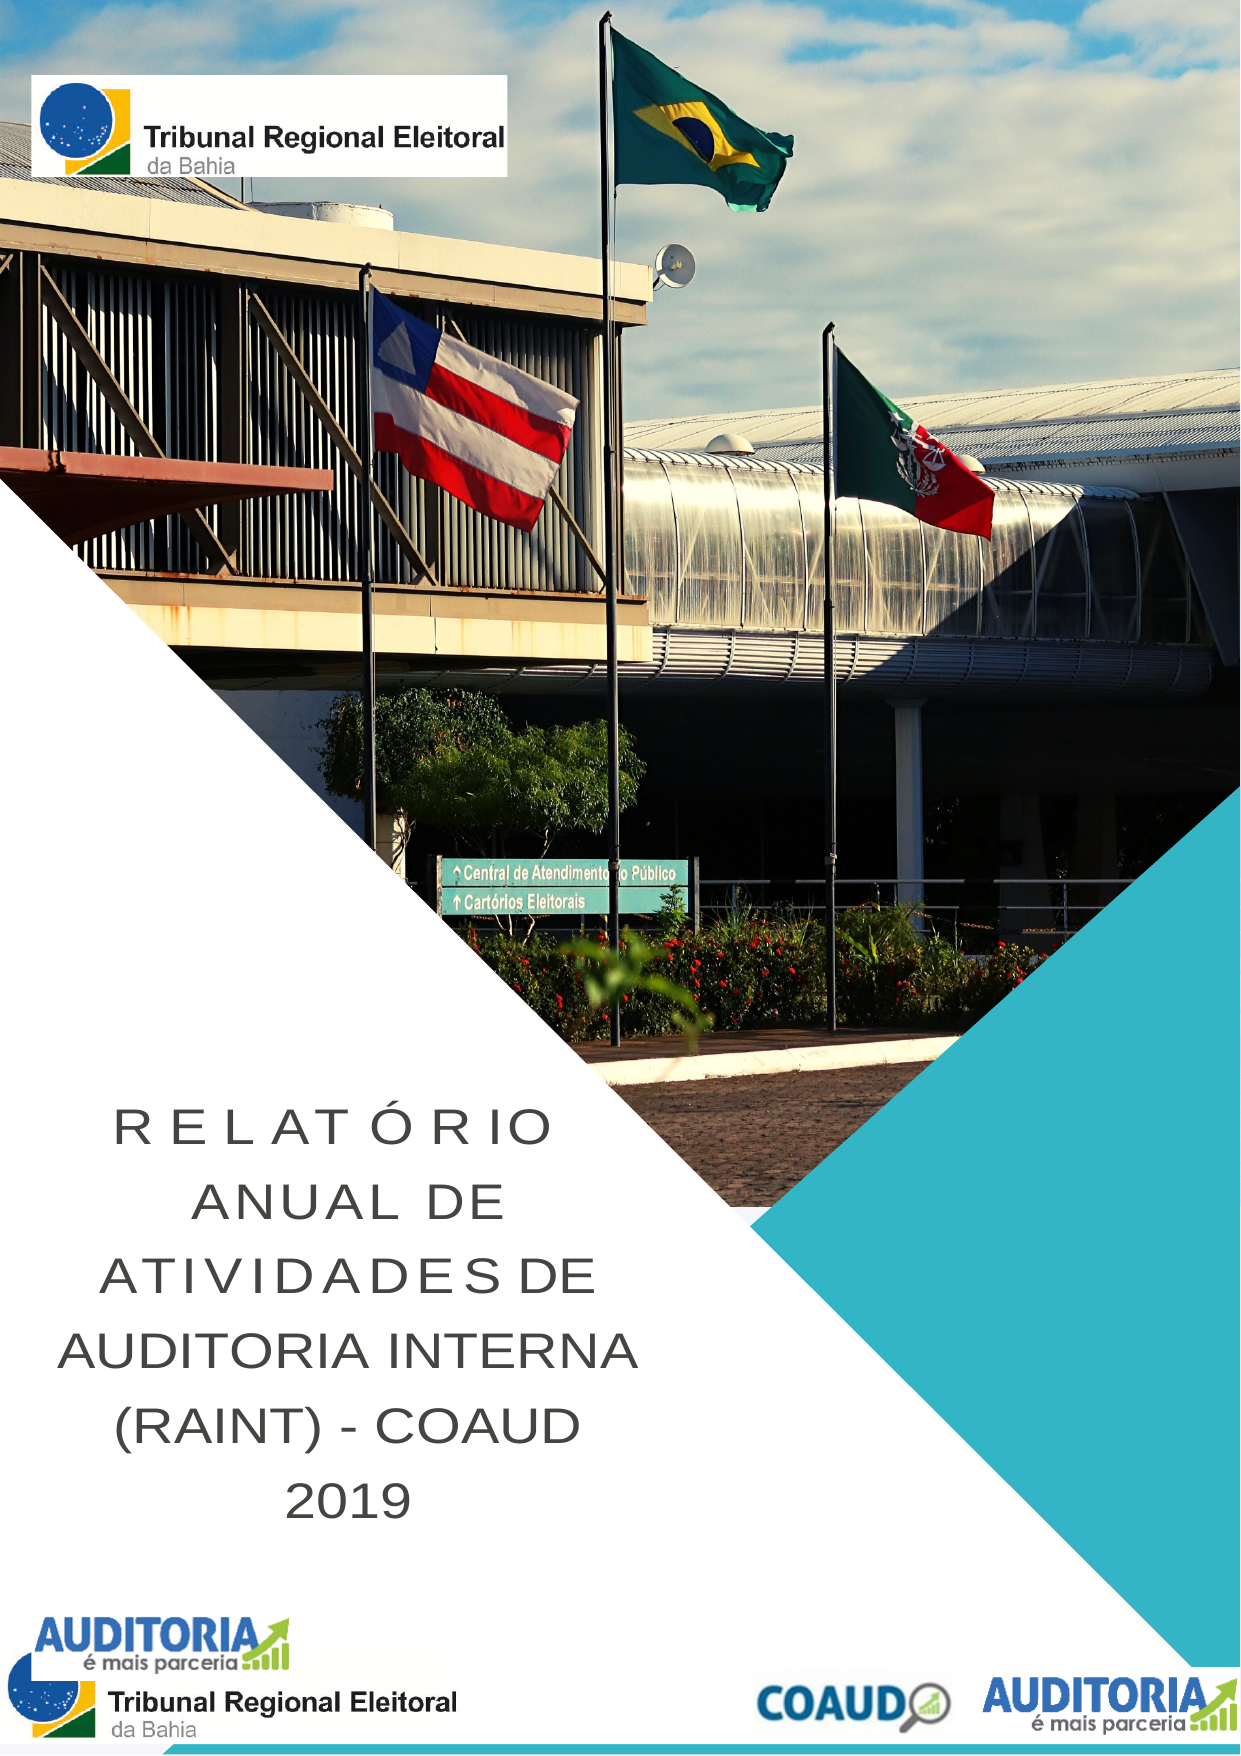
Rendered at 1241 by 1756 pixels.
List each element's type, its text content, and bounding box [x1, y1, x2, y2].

picture [0, 1607, 459, 1739]
picture [0, 0, 1241, 1207]
text R E L AT Ó R IO ANUAL DE ATIVIDADES DE AUDITORIA INTERNA (RAINT) - COAUD 2019 [14, 1098, 650, 1528]
picture [753, 1667, 962, 1740]
picture [979, 1667, 1241, 1742]
